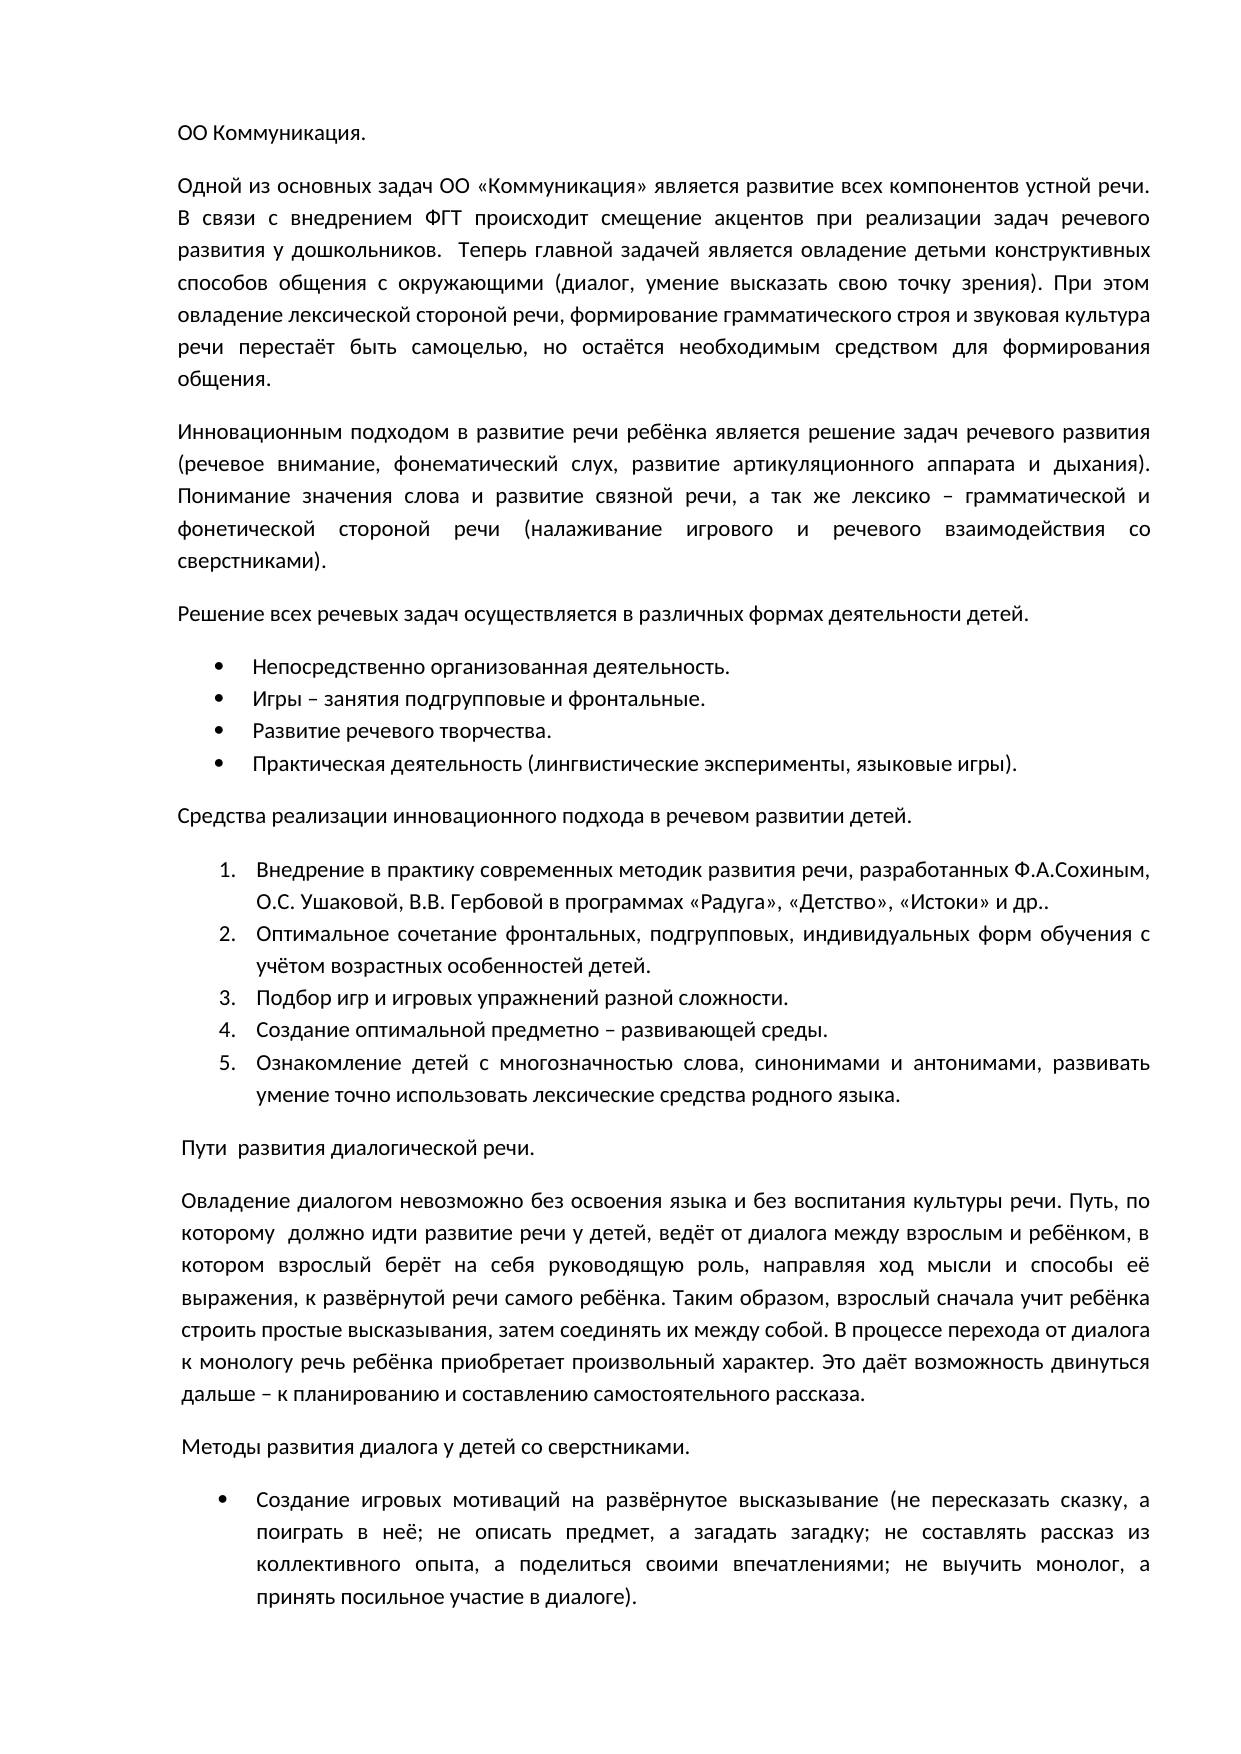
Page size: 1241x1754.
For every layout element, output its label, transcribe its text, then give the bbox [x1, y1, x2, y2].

text Методы развития диалога у детей со сверстниками. [181, 1432, 1152, 1460]
list Практическая деятельность (лингвистические эксперименты, языковые игры). [215, 749, 1152, 777]
text Пути развития диалогической речи. [181, 1133, 1152, 1161]
text Средства реализации инновационного подхода в речевом развитии детей. [177, 802, 1152, 830]
text ОО Коммуникация. [177, 118, 1152, 146]
list Оптимальное сочетание фронтальных, подгрупповых, индивидуальных форм обучения с учётом возрастных особенностей детей. [219, 919, 1152, 979]
list Игры – занятия подгрупповые и фронтальные. [215, 684, 1152, 712]
list Ознакомление детей с многозначностью слова, синонимами и антонимами, развивать умение точно использовать лексические средства родного языка. [219, 1048, 1152, 1108]
text Инновационным подходом в развитие речи ребёнка является решение задач речевого развития (речевое внимание, фонематический слух, развитие артикуляционного аппарата и дыхания). Понимание значения слова и развитие связной речи, а так же лексико – грамматической и фонетической стороной речи (налаживание игрового и речевого взаимодействия со сверстниками). [177, 417, 1152, 574]
text Одной из основных задач ОО «Коммуникация» является развитие всех компонентов устной речи. В связи с внедрением ФГТ происходит смещение акцентов при реализации задач речевого развития у дошкольников. Теперь главной задачей является овладение детьми конструктивных способов общения с окружающими (диалог, умение высказать свою точку зрения). При этом овладение лексической стороной речи, формирование грамматического строя и звуковая культура речи перестаёт быть самоцелью, но остаётся необходимым средством для формирования общения. [177, 171, 1152, 392]
list Непосредственно организованная деятельность. [215, 652, 1152, 680]
list Развитие речевого творчества. [215, 716, 1152, 744]
text Овладение диалогом невозможно без освоения языка и без воспитания культуры речи. Путь, по которому должно идти развитие речи у детей, ведёт от диалога между взрослым и ребёнком, в котором взрослый берёт на себя руководящую роль, направляя ход мысли и способы её выражения, к развёрнутой речи самого ребёнка. Таким образом, взрослый сначала учит ребёнка строить простые высказывания, затем соединять их между собой. В процессе перехода от диалога к монологу речь ребёнка приобретает произвольный характер. Это даёт возможность двинуться дальше – к планированию и составлению самостоятельного рассказа. [181, 1186, 1152, 1407]
list Создание оптимальной предметно – развивающей среды. [219, 1016, 1152, 1044]
text Решение всех речевых задач осуществляется в различных формах деятельности детей. [177, 599, 1152, 627]
list Внедрение в практику современных методик развития речи, разработанных Ф.А.Сохиным, О.С. Ушаковой, В.В. Гербовой в программах «Радуга», «Детство», «Истоки» и др.. [219, 855, 1152, 915]
list Создание игровых мотиваций на развёрнутое высказывание (не пересказать сказку, а поиграть в неё; не описать предмет, а загадать загадку; не составлять рассказ из коллективного опыта, а поделиться своими впечатлениями; не выучить монолог, а принять посильное участие в диалоге). [219, 1485, 1152, 1610]
list Подбор игр и игровых упражнений разной сложности. [219, 983, 1152, 1011]
